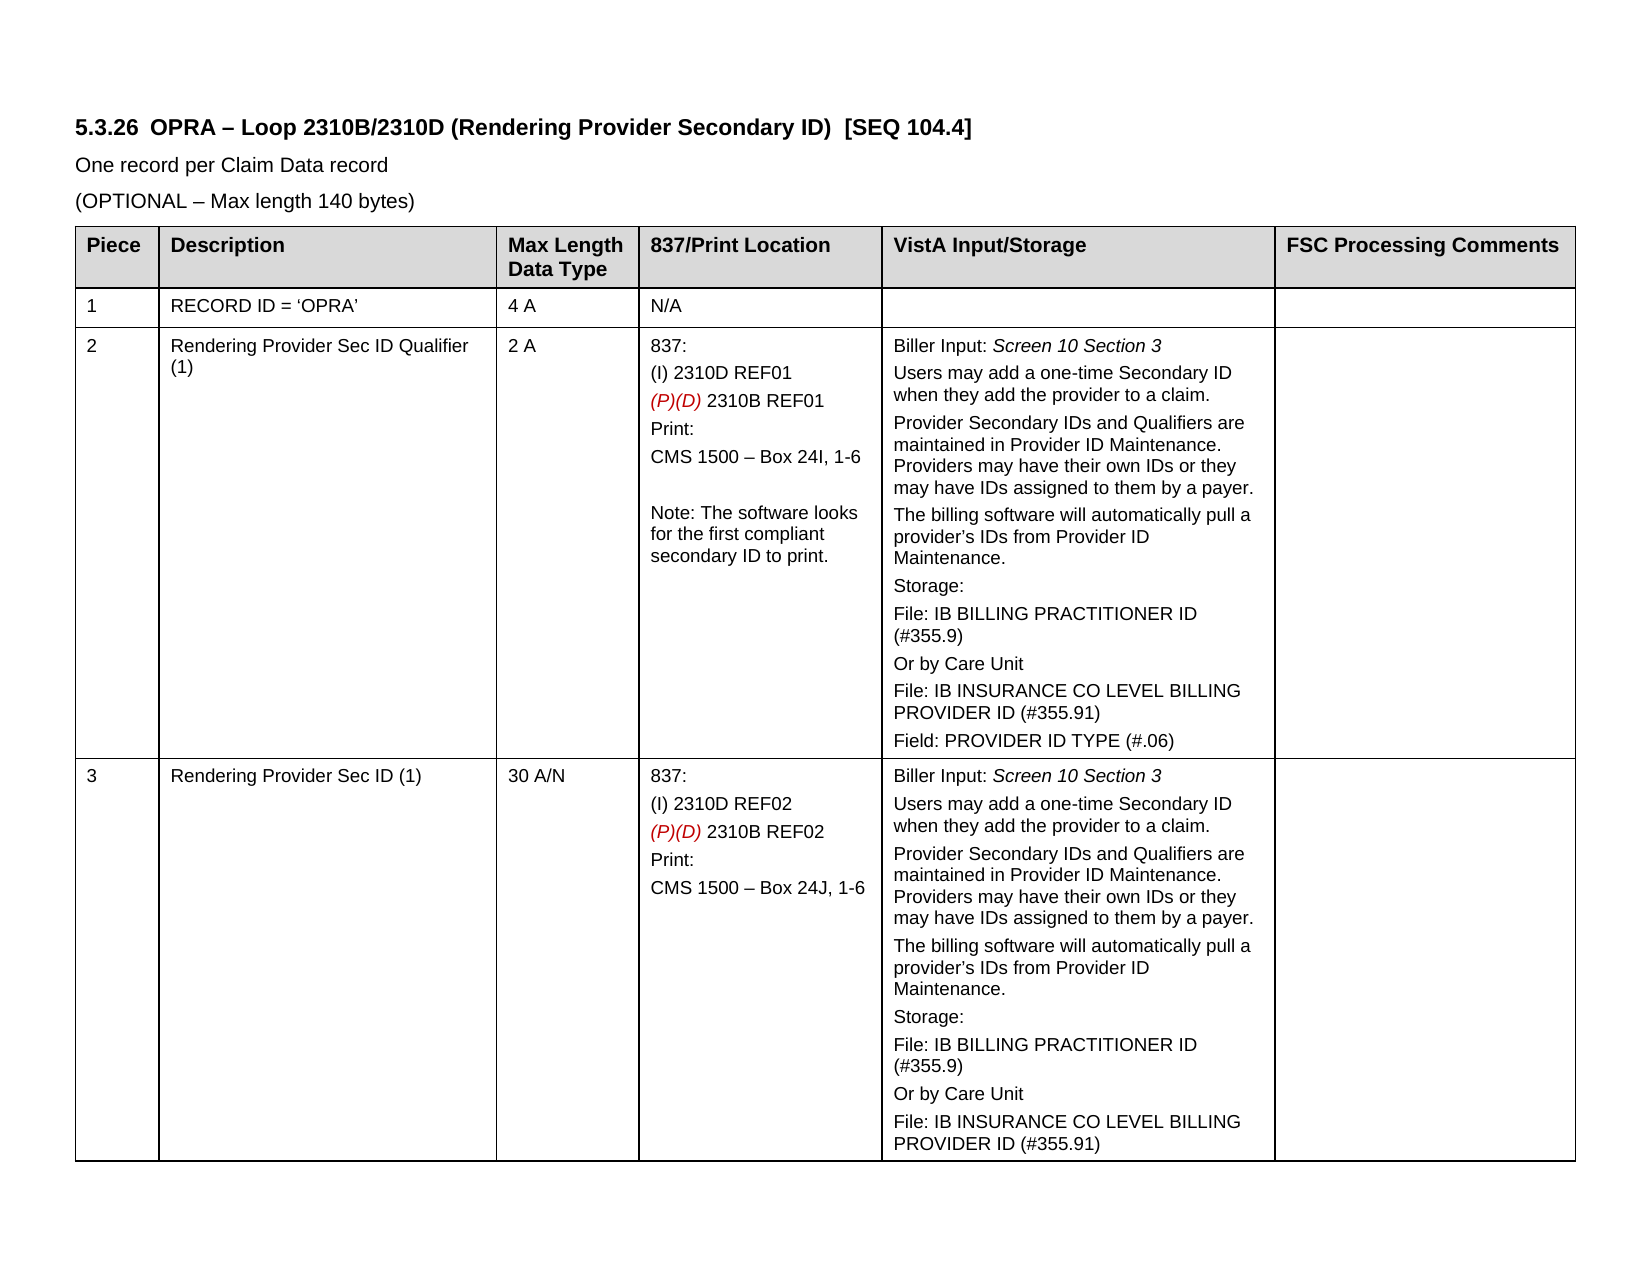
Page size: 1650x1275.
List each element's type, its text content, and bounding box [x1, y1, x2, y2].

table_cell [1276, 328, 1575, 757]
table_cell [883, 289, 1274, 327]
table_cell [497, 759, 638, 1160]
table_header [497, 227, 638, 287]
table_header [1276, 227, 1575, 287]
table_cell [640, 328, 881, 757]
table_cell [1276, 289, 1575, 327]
text (OPTIONAL – Max length 140 bytes) [75, 189, 1575, 213]
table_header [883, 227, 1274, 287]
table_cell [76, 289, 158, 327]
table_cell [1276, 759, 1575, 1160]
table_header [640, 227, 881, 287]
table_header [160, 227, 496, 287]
subtitle OPRA – Loop 2310B/2310D (Rendering Provider Secondary ID) [SEQ 104.4] [75, 114, 1575, 140]
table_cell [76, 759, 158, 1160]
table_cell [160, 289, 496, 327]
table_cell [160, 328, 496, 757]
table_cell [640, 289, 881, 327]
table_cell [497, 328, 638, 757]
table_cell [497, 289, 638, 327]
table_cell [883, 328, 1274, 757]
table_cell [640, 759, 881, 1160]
text One record per Claim Data record [75, 153, 1575, 177]
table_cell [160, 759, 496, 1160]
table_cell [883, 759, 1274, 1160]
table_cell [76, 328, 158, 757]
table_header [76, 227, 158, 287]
